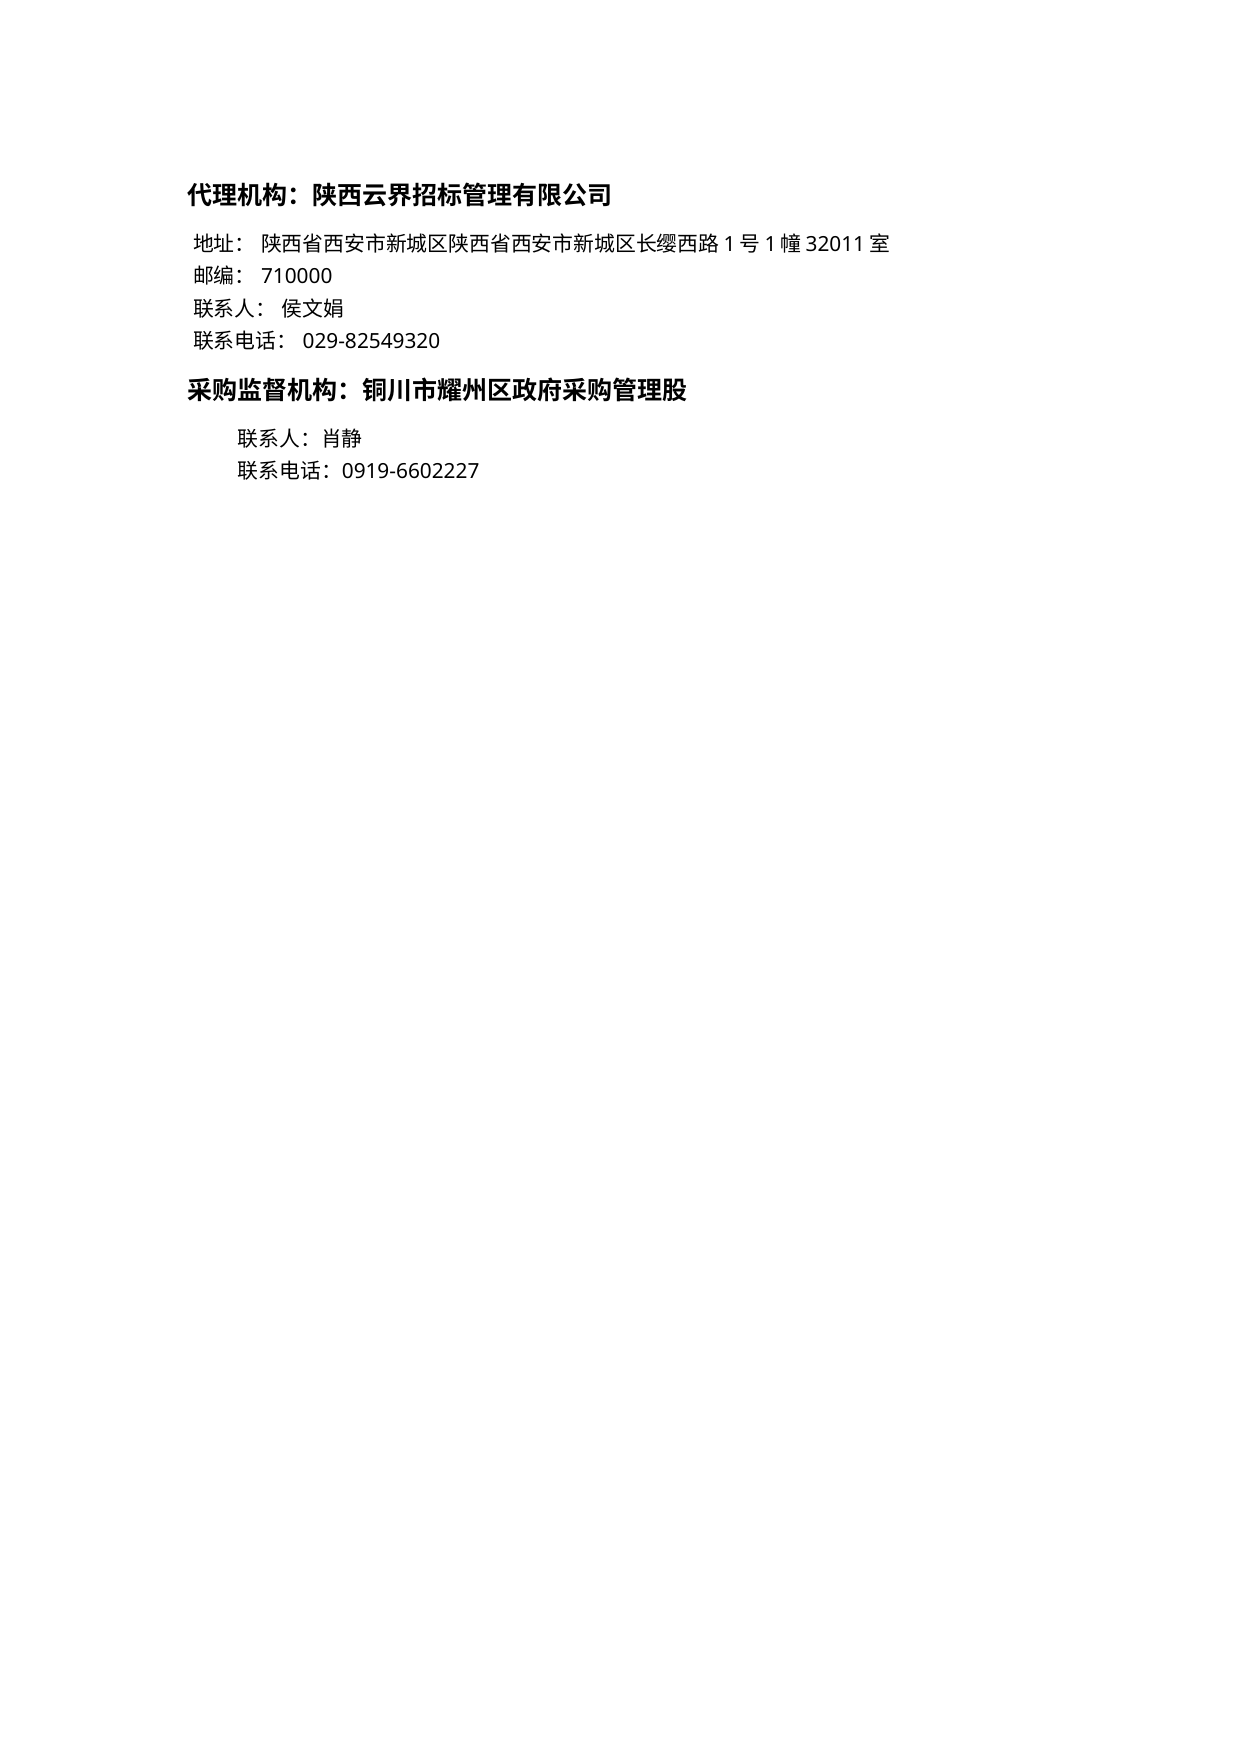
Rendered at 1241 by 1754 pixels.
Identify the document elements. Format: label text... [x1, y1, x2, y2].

text 联系电话： 029-82549320 [187, 324, 1053, 357]
text 地址： 陕西省西安市新城区陕西省西安市新城区长缨西路1号1幢32011室 [187, 227, 1053, 259]
text 代理机构：陕西云界招标管理有限公司 [187, 162, 1053, 227]
text 邮编： 710000 [187, 259, 1053, 292]
text 联系人：肖静 [187, 422, 1053, 454]
text 联系电话：0919-6602227 [187, 454, 1053, 487]
text 联系人： 侯文娟 [187, 292, 1053, 324]
text 采购监督机构：铜川市耀州区政府采购管理股 [187, 357, 1053, 422]
